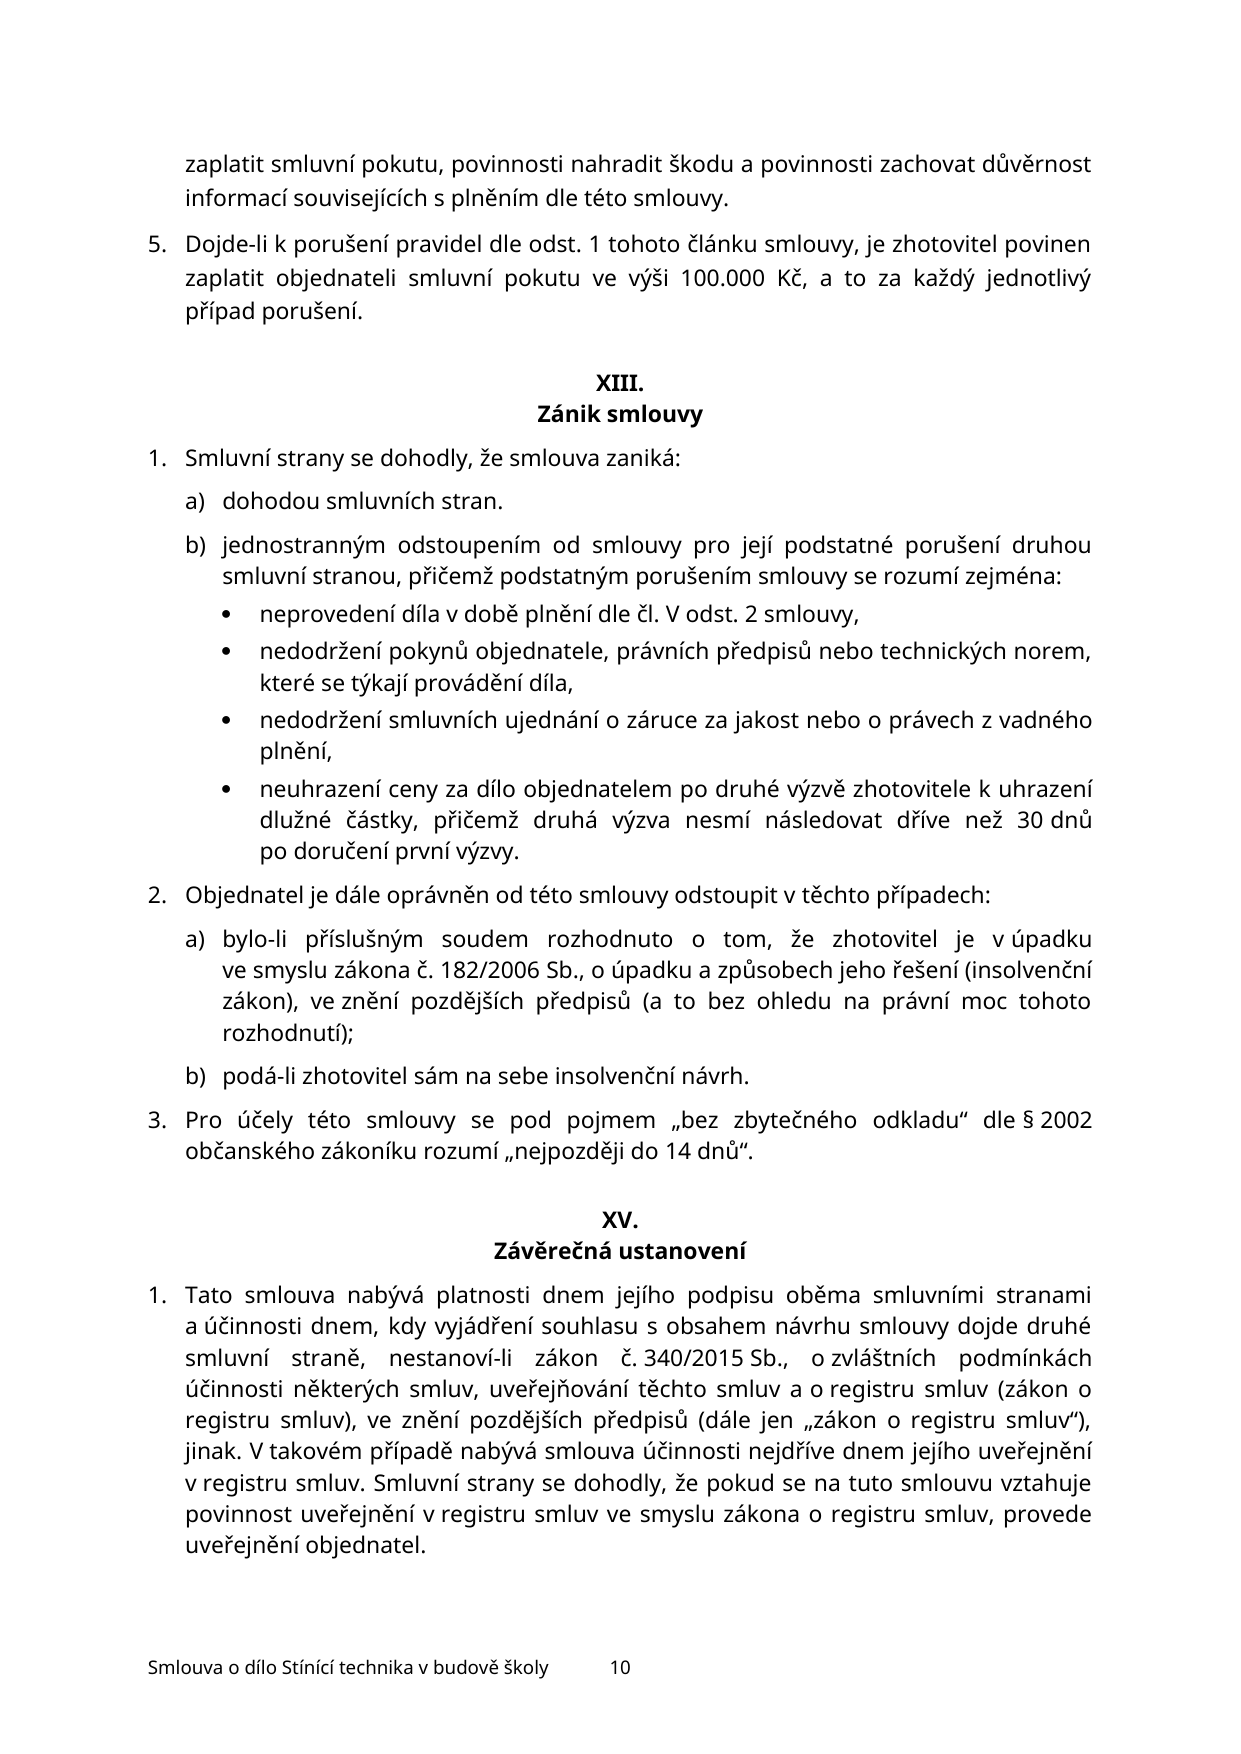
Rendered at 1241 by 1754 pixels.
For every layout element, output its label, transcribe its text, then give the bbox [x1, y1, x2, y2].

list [148, 148, 1092, 213]
list Dojde-li k porušení pravidel dle odst. 1 tohoto článku smlouvy, je zhotovitel povinen zaplatit objednateli smluvní pokutu ve výši 100.000 Kč, a to za každý jednotlivý případ porušení. [148, 228, 1092, 326]
list podá-li zhotovitel sám na sebe insolvenční návrh. [185, 1060, 1092, 1091]
list Objednatel je dále oprávněn od této smlouvy odstoupit v těchto případech: [148, 879, 1092, 910]
list neprovedení díla v době plnění dle čl. V odst. 2 smlouvy, [222, 598, 1092, 629]
list neuhrazení ceny za dílo objednatelem po druhé výzvě zhotovitele k uhrazení dlužné částky, přičemž druhá výzva nesmí následovat dříve než 30 dnů po doručení první výzvy. [222, 773, 1092, 866]
list dohodou smluvních stran. [185, 485, 1092, 516]
list Smluvní strany se dohodly, že smlouva zaniká: [148, 441, 1092, 473]
list Tato smlouva nabývá platnosti dnem jejího podpisu oběma smluvními stranami a účinnosti dnem, kdy vyjádření souhlasu s obsahem návrhu smlouvy dojde druhé smluvní straně, nestanoví-li zákon č. 340/2015 Sb., o zvláštních podmínkách účinnosti některých smluv, uveřejňování těchto smluv a o registru smluv (zákon o registru smluv), ve znění pozdějších předpisů (dále jen „zákon o registru smluv“), jinak. V takovém případě nabývá smlouva účinnosti nejdříve dnem jejího uveřejnění v registru smluv. Smluvní strany se dohodly, že pokud se na tuto smlouvu vztahuje povinnost uveřejnění v registru smluv ve smyslu zákona o registru smluv, provede uveřejnění objednatel. [148, 1279, 1092, 1560]
list nedodržení pokynů objednatele, právních předpisů nebo technických norem, které se týkají provádění díla, [222, 635, 1092, 698]
list nedodržení smluvních ujednání o záruce za jakost nebo o právech z vadného plnění, [222, 704, 1092, 766]
text XIII. Zánik smlouvy [148, 366, 1092, 429]
list Pro účely této smlouvy se pod pojmem „bez zbytečného odkladu“ dle § 2002 občanského zákoníku rozumí „nejpozději do 14 dnů“. [148, 1104, 1092, 1166]
text XV. Závěrečná ustanovení [148, 1204, 1092, 1266]
list bylo-li příslušným soudem rozhodnuto o tom, že zhotovitel je v úpadku ve smyslu zákona č. 182/2006 Sb., o úpadku a způsobech jeho řešení (insolvenční zákon), ve znění pozdějších předpisů (a to bez ohledu na právní moc tohoto rozhodnutí); [185, 923, 1092, 1048]
list jednostranným odstoupením od smlouvy pro její podstatné porušení druhou smluvní stranou, přičemž podstatným porušením smlouvy se rozumí zejména: [185, 529, 1092, 591]
